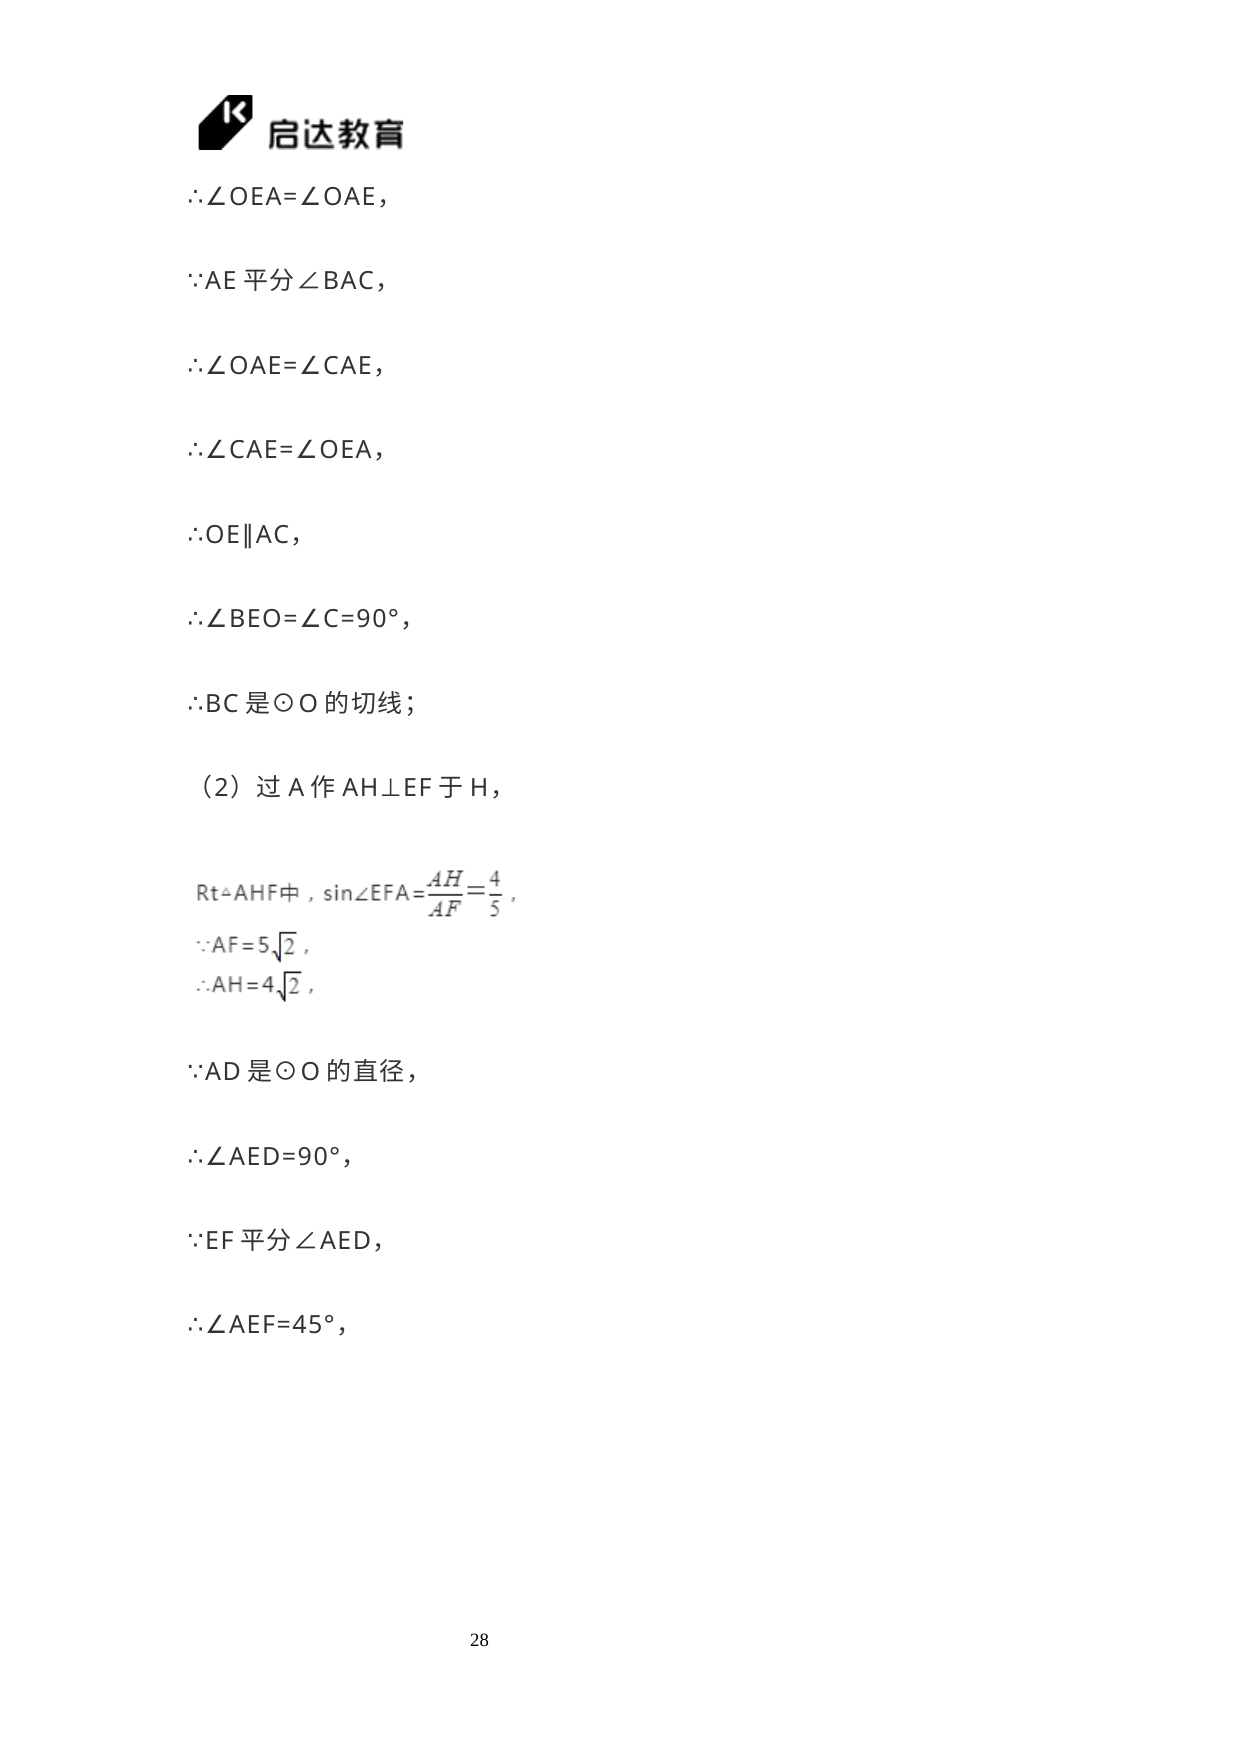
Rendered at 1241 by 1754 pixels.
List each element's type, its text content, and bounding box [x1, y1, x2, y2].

picture [198, 95, 404, 150]
text 证明：（1）连接OE， ∵OE=OA， ∴∠OEA=∠OAE， ∵AE平分∠BAC， ∴∠OAE=∠CAE， ∴∠CAE=∠OEA， ∴OE∥AC， ∴∠BEO=∠C=90°， ∴BC是⊙O的切线； （2）过A作AH⊥EF于H， [187, 162, 1053, 1029]
text ∵AD是⊙O的直径， ∴∠AED=90°， ∵EF平分∠AED， ∴∠AEF=45°， ∴△AEH是等腰直角三角形， [187, 1037, 1053, 1356]
picture [187, 867, 532, 1005]
